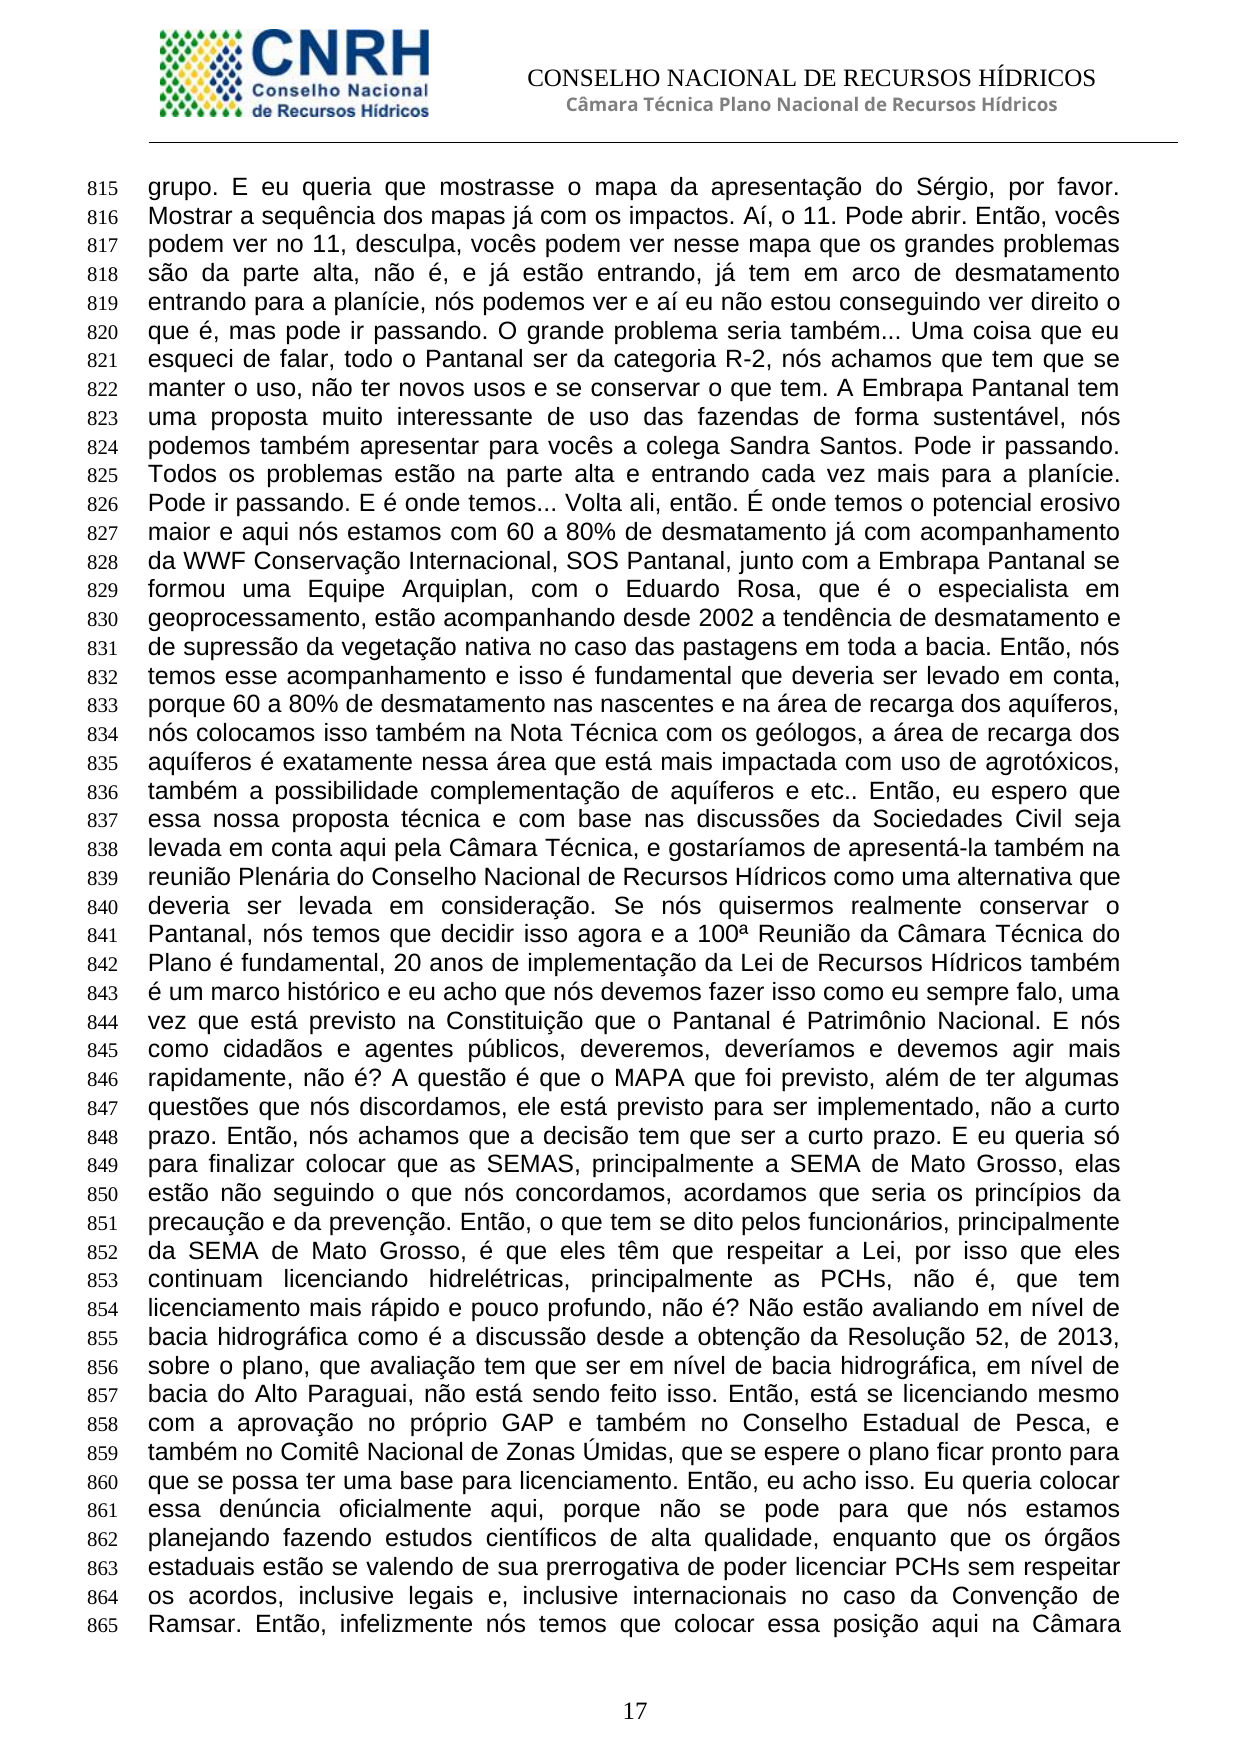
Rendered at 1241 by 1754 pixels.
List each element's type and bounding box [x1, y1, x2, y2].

text [148, 172, 1122, 1638]
picture [159, 29, 429, 117]
